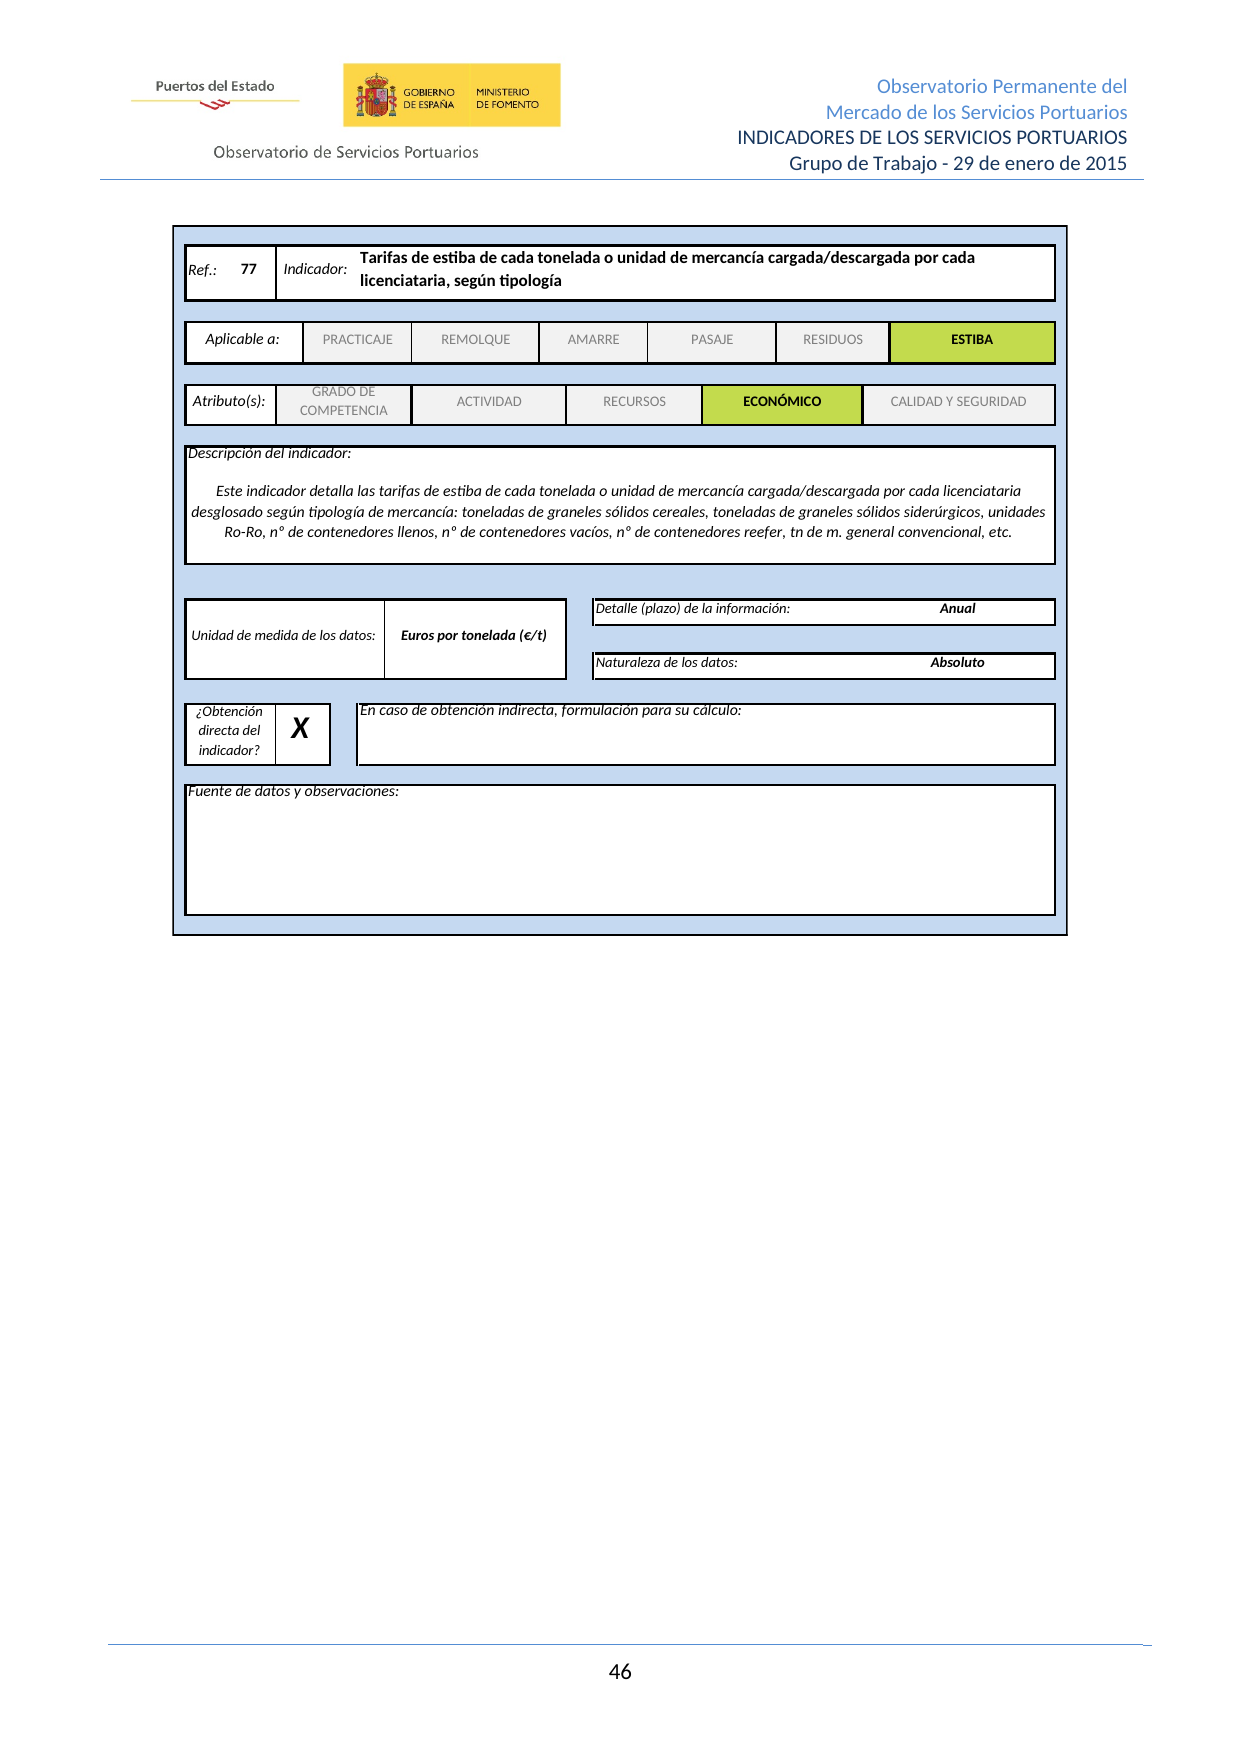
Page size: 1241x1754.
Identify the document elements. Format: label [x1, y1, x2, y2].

picture [112, 46, 579, 164]
